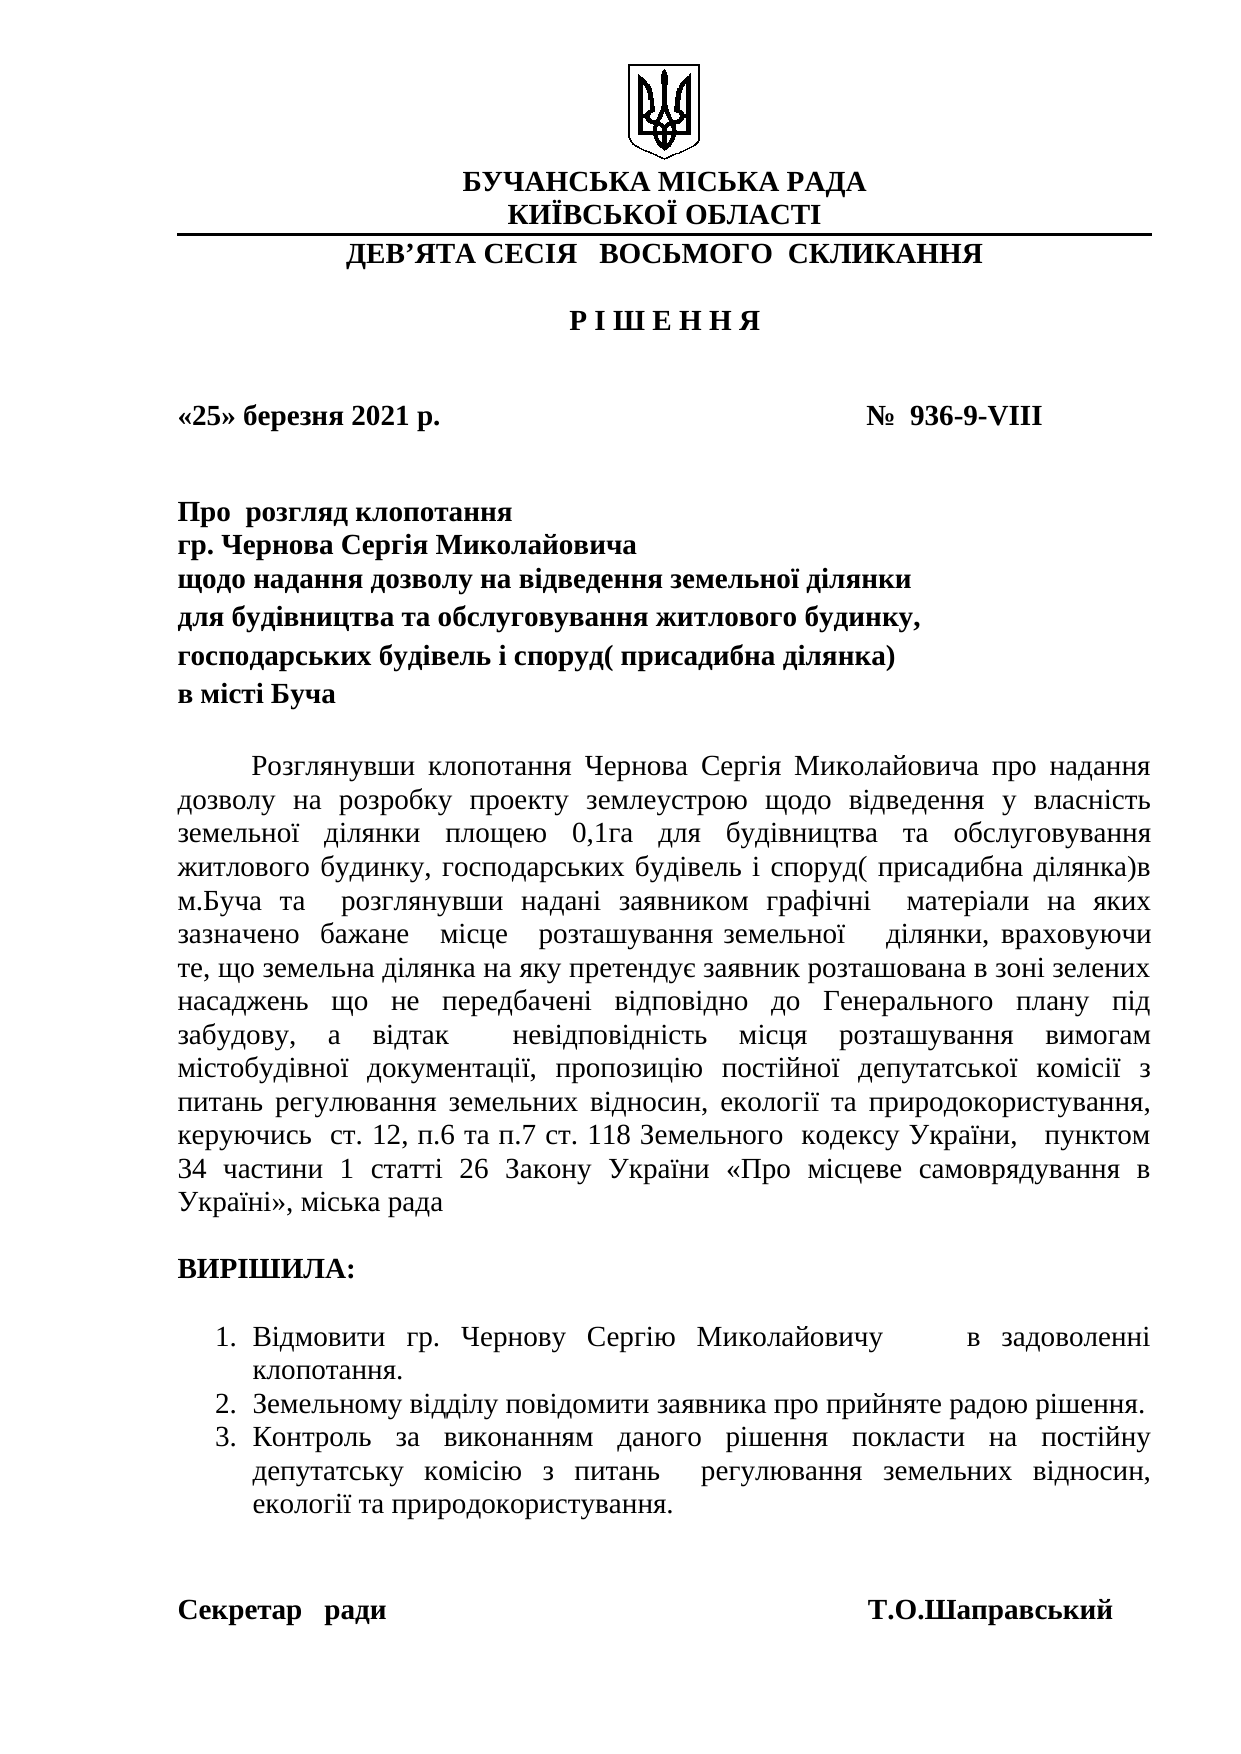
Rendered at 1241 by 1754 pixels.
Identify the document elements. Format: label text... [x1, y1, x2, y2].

text КИЇВСЬКОЇ ОБЛАСТІ [177, 197, 1152, 233]
text для будівництва та обслуговування житлового будинку, [177, 599, 1152, 633]
text щодо надання дозволу на відведення земельної ділянки [177, 561, 1152, 594]
text Про розгляд клопотання [177, 494, 1152, 527]
text «25» березня 2021 р. № 936-9-VIII [177, 398, 1152, 432]
list Контроль за виконанням даного рішення покласти на постійну депутатську комісію з питань регулювання земельних відносин, екології та природокористування. [215, 1419, 1152, 1520]
text господарських будівель і споруд( присадибна ділянка) [177, 638, 1152, 671]
text ДЕВ’ЯТА СЕСІЯ ВОСЬМОГО СКЛИКАННЯ [177, 236, 1152, 269]
text Розглянувши клопотання Чернова Сергія Миколайовича про надання дозволу на розробку проекту землеустрою щодо відведення у власність земельної ділянки площею 0,1га для будівництва та обслуговування житлового будинку, господарських будівель і споруд( присадибна ділянка)в м.Буча та розглянувши надані заявником графічні матеріали на яких зазначено бажане місце розташування земельної ділянки, враховуючи те, що земельна ділянка на яку претендує заявник розташована в зоні зелених насаджень що не передбачені відповідно до Генерального плану під забудову, а відтак невідповідність місця розташування вимогам містобудівної документації, пропозицію постійної депутатської комісії з питань регулювання земельних відносин, екології та природокористування, керуючись ст. 12, п.6 та п.7 ст. 118 Земельного кодексу України, пунктом 34 частини 1 статті 26 Закону України «Про місцеве самоврядування в Україні», міська рада [177, 748, 1152, 1218]
list Земельному відділу повідомити заявника про прийняте радою рішення. [215, 1386, 1152, 1419]
text в місті Буча [177, 676, 1152, 710]
text БУЧАНСЬКА МІСЬКА РАДА [177, 164, 1152, 197]
list Відмовити гр. Чернову Сергію Миколайовичу в задоволенні клопотання. [215, 1319, 1152, 1386]
text Секретар ради Т.О.Шаправський [177, 1592, 1152, 1626]
text ВИРІШИЛА: [177, 1252, 1152, 1285]
text гр. Чернова Сергія Миколайовича [177, 527, 1152, 561]
text Р І Ш Е Н Н Я [177, 303, 1152, 337]
